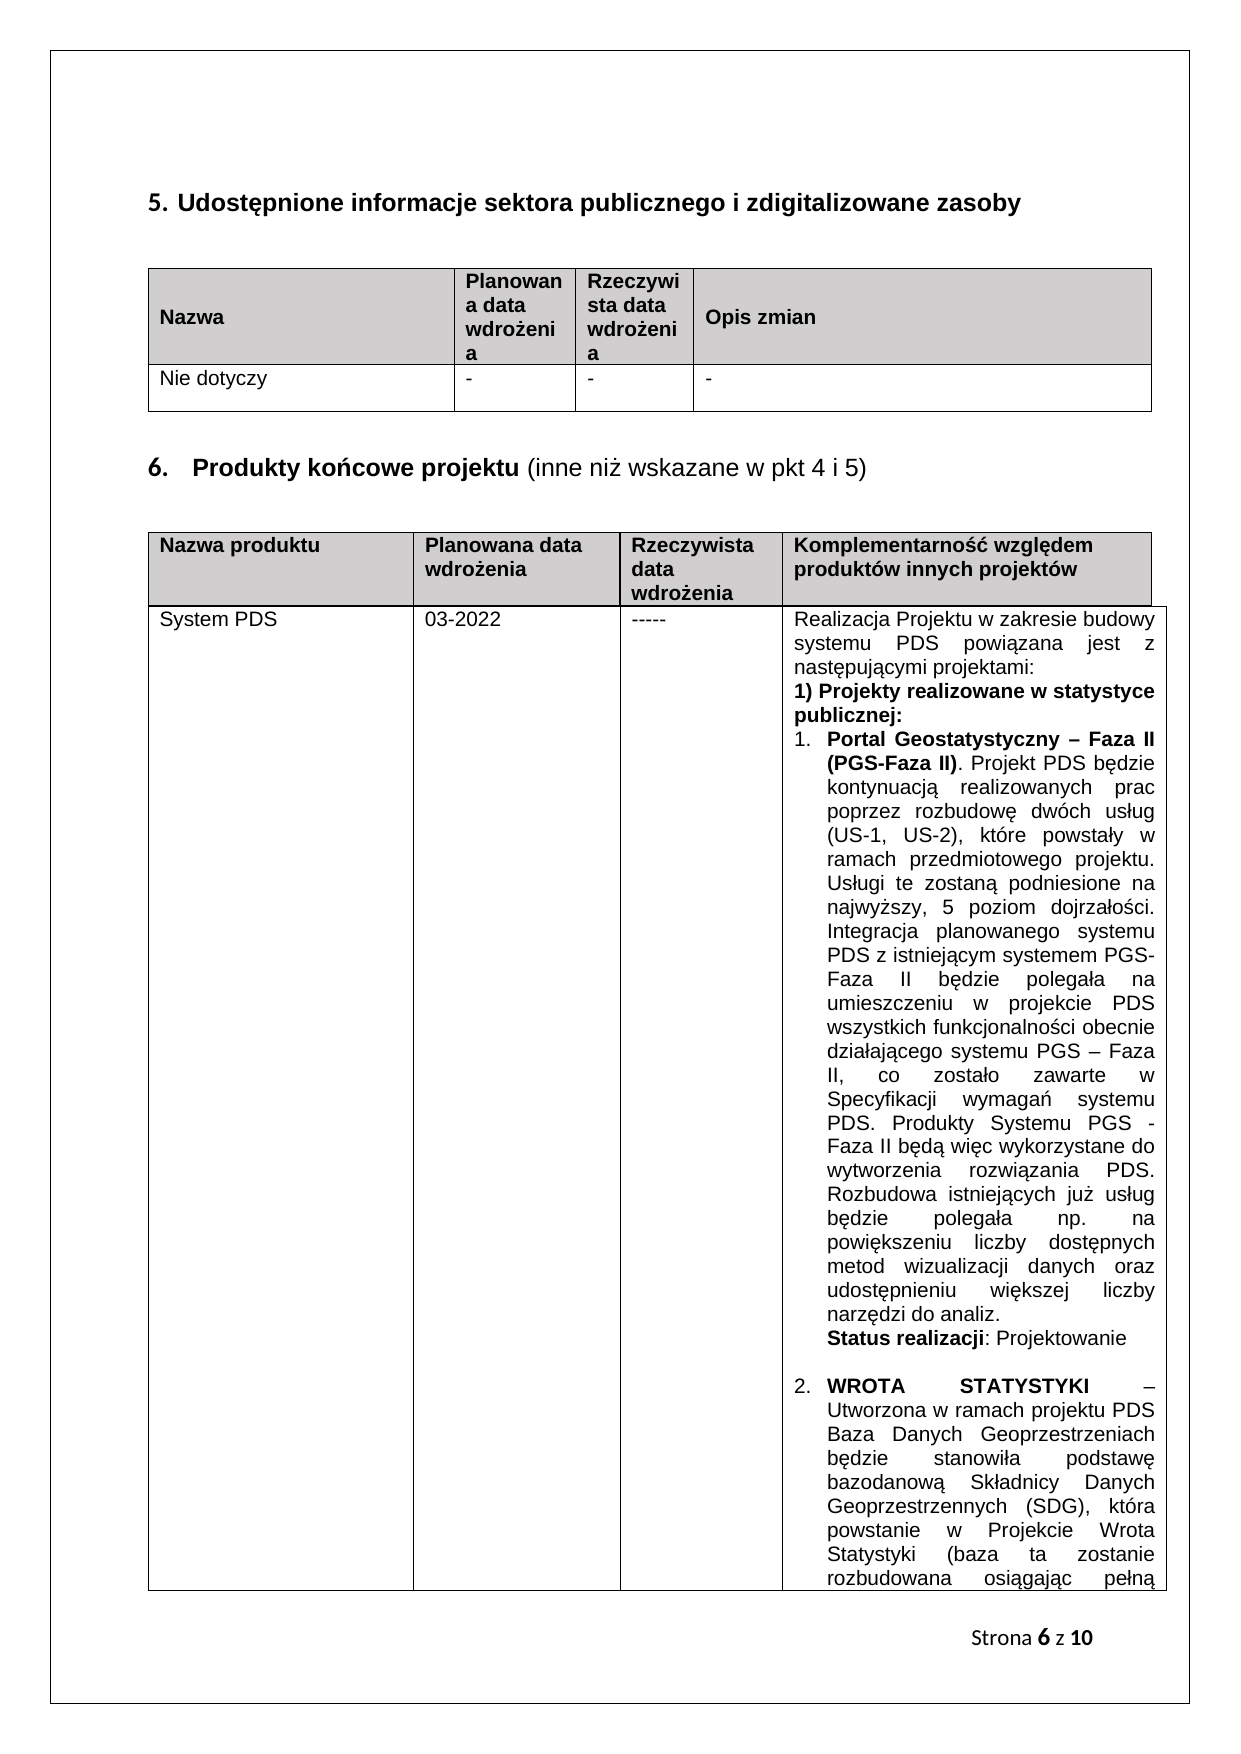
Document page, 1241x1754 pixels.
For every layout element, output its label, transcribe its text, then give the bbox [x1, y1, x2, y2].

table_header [783, 607, 1166, 1589]
table_header Planowana data wdrożenia [455, 269, 575, 364]
table_header Opis zmian [694, 269, 1151, 364]
table_header Planowana data wdrożenia [414, 533, 619, 605]
table_cell - [576, 365, 693, 411]
table_cell - [694, 365, 1151, 411]
table_header Nazwa produktu [149, 533, 413, 605]
table_cell Nie dotyczy [149, 365, 454, 411]
table_header ----- [621, 607, 782, 1589]
table_header Nazwa [149, 269, 454, 364]
table_header System PDS [149, 607, 413, 1589]
subtitle Udostępnione informacje sektora publicznego i zdigitalizowane zasoby [148, 185, 1093, 218]
table_header Rzeczywista data wdrożenia [576, 269, 693, 364]
table_cell - [455, 365, 575, 411]
table_header Rzeczywista data wdrożenia [621, 533, 782, 605]
subtitle Produkty końcowe projektu (inne niż wskazane w pkt 4 i 5) [148, 450, 1093, 483]
table_header Komplementarność względem produktów innych projektów [783, 533, 1151, 605]
table_header 03-2022 [414, 607, 620, 1589]
